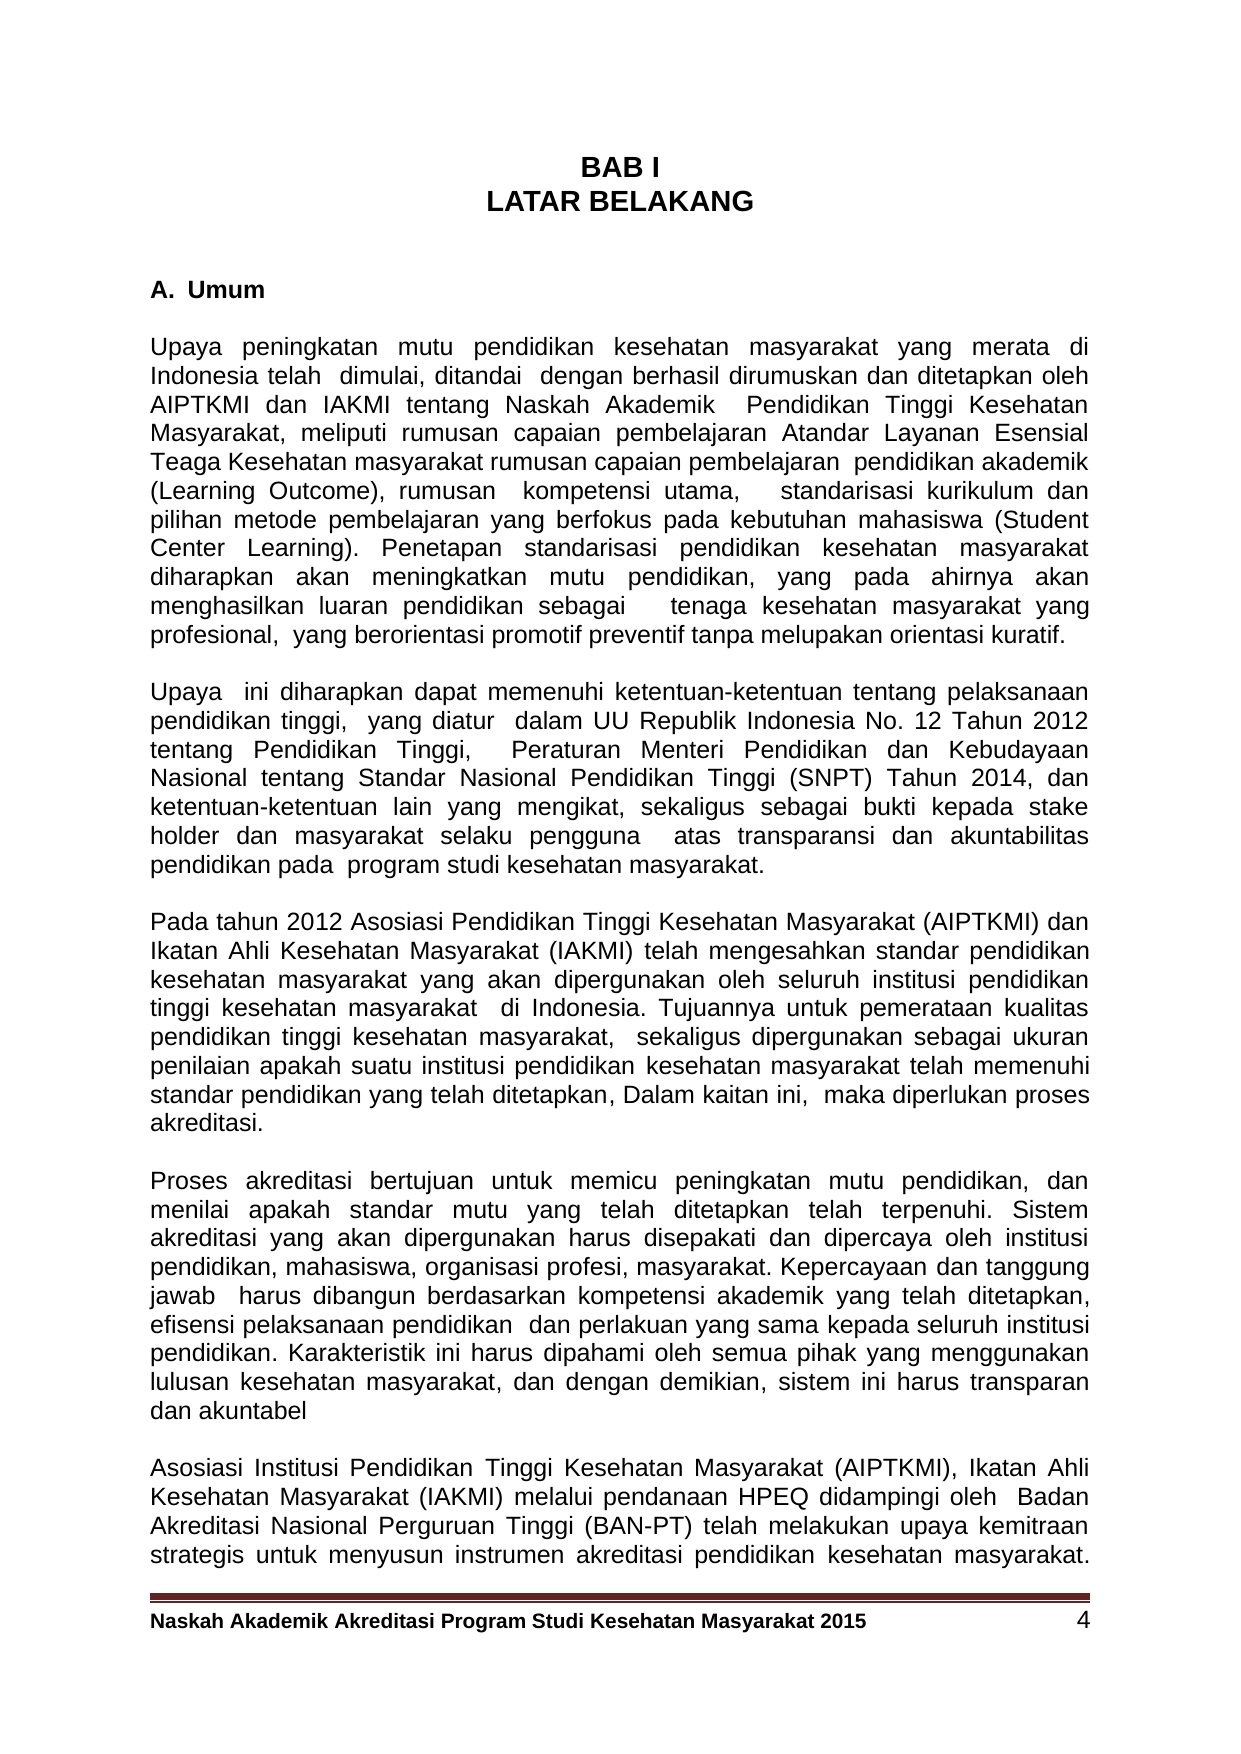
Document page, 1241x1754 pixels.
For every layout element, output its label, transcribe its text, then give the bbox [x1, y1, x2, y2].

text Upaya ini diharapkan dapat memenuhi ketentuan-ketentuan tentang pelaksanaan pendidikan tinggi, yang diatur dalam UU Republik Indonesia No. 12 Tahun 2012 tentang Pendidikan Tinggi, Peraturan Menteri Pendidikan dan Kebudayaan Nasional tentang Standar Nasional Pendidikan Tinggi (SNPT) Tahun 2014, dan ketentuan-ketentuan lain yang mengikat, sekaligus sebagai bukti kepada stake holder dan masyarakat selaku pengguna atas transparansi dan akuntabilitas pendidikan pada program studi kesehatan masyarakat. [150, 677, 1090, 878]
subtitle LATAR BELAKANG [150, 183, 1090, 217]
text Pada tahun 2012 Asosiasi Pendidikan Tinggi Kesehatan Masyarakat (AIPTKMI) dan Ikatan Ahli Kesehatan Masyarakat (IAKMI) telah mengesahkan standar pendidikan kesehatan masyarakat yang akan dipergunakan oleh seluruh institusi pendidikan tinggi kesehatan masyarakat di Indonesia. Tujuannya untuk pemerataan kualitas pendidikan tinggi kesehatan masyarakat, sekaligus dipergunakan sebagai ukuran penilaian apakah suatu institusi pendidikan kesehatan masyarakat telah memenuhi standar pendidikan yang telah ditetapkan, Dalam kaitan ini, maka diperlukan proses akreditasi. [150, 907, 1090, 1137]
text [150, 1453, 1090, 1568]
text Proses akreditasi bertujuan untuk memicu peningkatan mutu pendidikan, dan menilai apakah standar mutu yang telah ditetapkan telah terpenuhi. Sistem akreditasi yang akan dipergunakan harus disepakati dan dipercaya oleh institusi pendidikan, mahasiswa, organisasi profesi, masyarakat. Kepercayaan dan tanggung jawab harus dibangun berdasarkan kompetensi akademik yang telah ditetapkan, efisensi pelaksanaan pendidikan dan perlakuan yang sama kepada seluruh institusi pendidikan. Karakteristik ini harus dipahami oleh semua pihak yang menggunakan lulusan kesehatan masyarakat, dan dengan demikian, sistem ini harus transparan dan akuntabel [150, 1166, 1090, 1424]
text Upaya peningkatan mutu pendidikan kesehatan masyarakat yang merata di Indonesia telah dimulai, ditandai dengan berhasil dirumuskan dan ditetapkan oleh AIPTKMI dan IAKMI tentang Naskah Akademik Pendidikan Tinggi Kesehatan Masyarakat, meliputi rumusan capaian pembelajaran Atandar Layanan Esensial Teaga Kesehatan masyarakat rumusan capaian pembelajaran pendidikan akademik (Learning Outcome), rumusan kompetensi utama, standarisasi kurikulum dan pilihan metode pembelajaran yang berfokus pada kebutuhan mahasiswa (Student Center Learning). Penetapan standarisasi pendidikan kesehatan masyarakat diharapkan akan meningkatkan mutu pendidikan, yang pada ahirnya akan menghasilkan luaran pendidikan sebagai tenaga kesehatan masyarakat yang profesional, yang berorientasi promotif preventif tanpa melupakan orientasi kuratif. [150, 332, 1090, 648]
list Umum [150, 274, 1090, 303]
subtitle BAB I [150, 150, 1090, 183]
